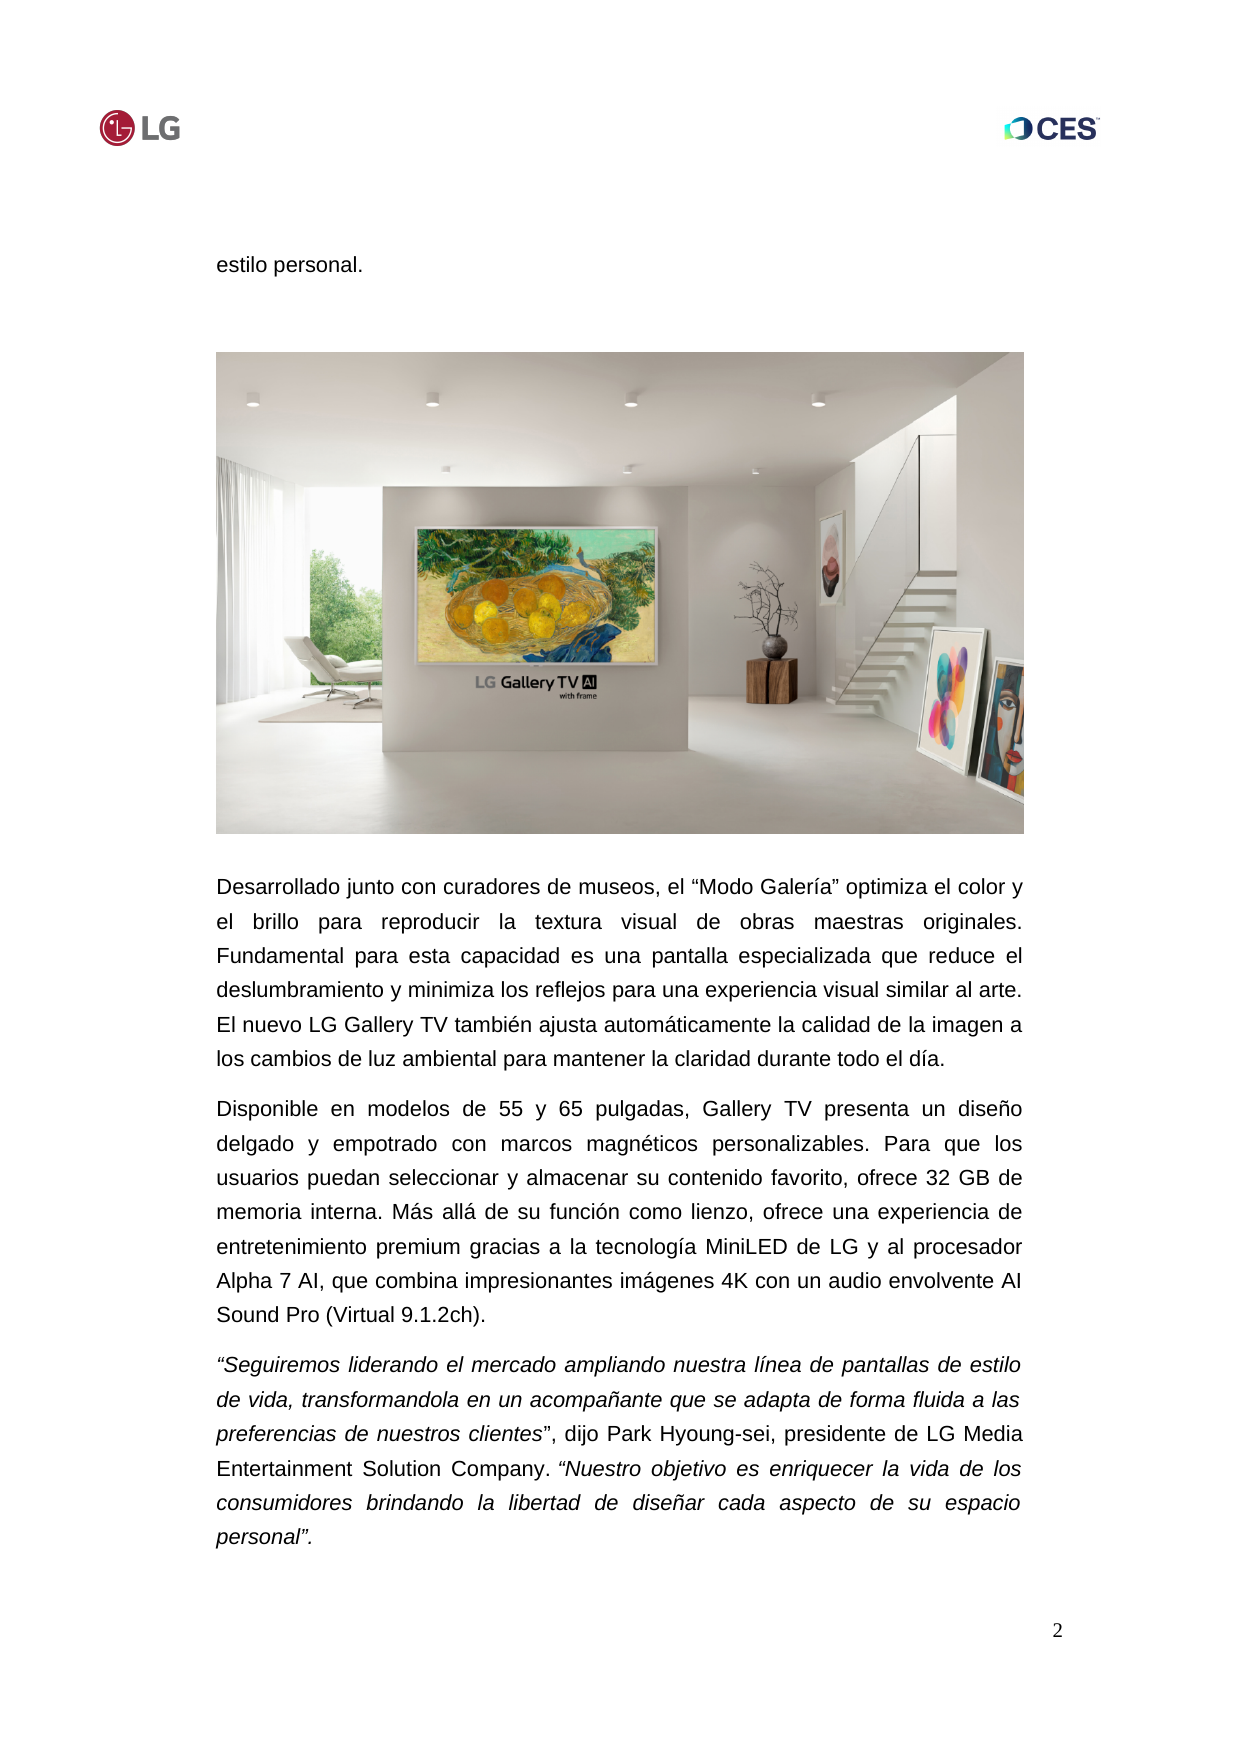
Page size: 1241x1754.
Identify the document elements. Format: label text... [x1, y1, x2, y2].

picture [216, 352, 1024, 834]
picture [995, 106, 1102, 147]
picture [91, 102, 188, 155]
table_cell [177, 337, 1063, 849]
